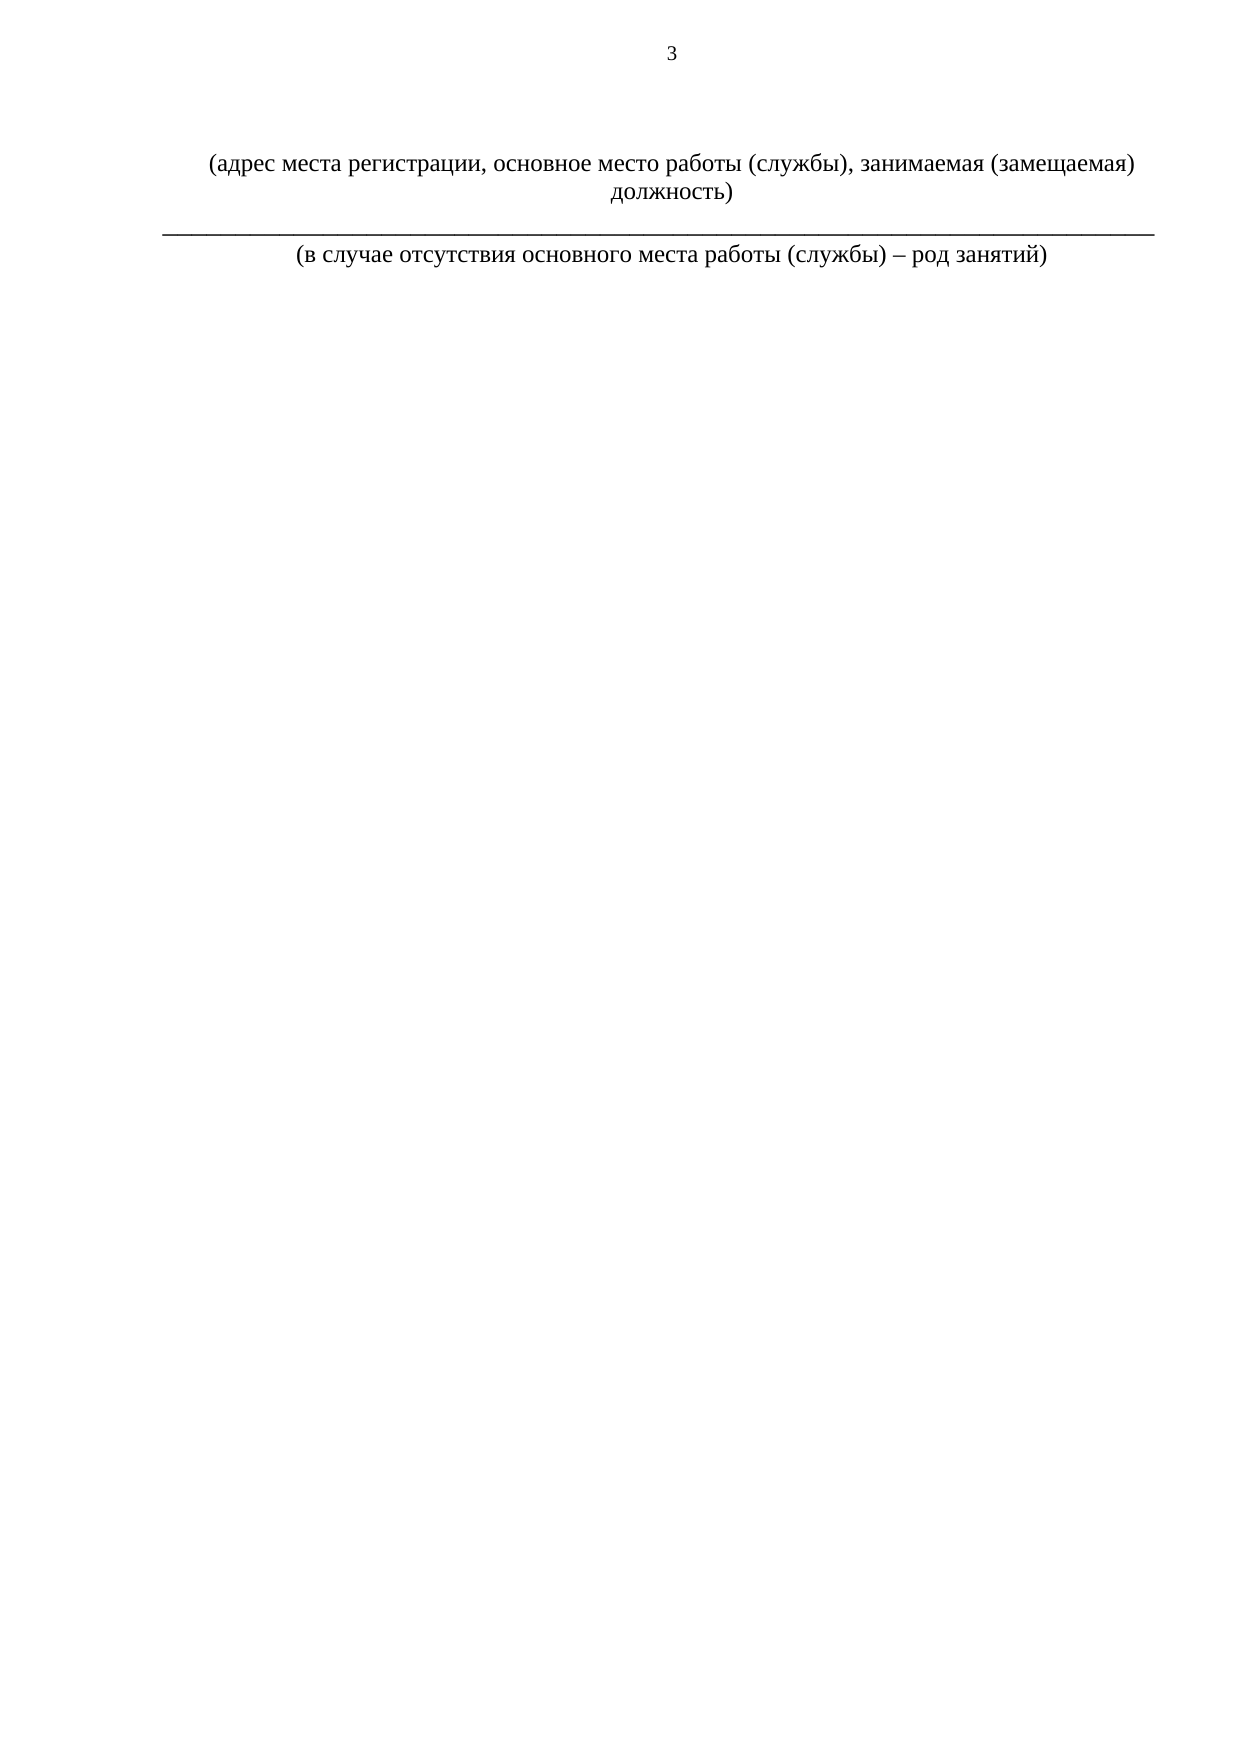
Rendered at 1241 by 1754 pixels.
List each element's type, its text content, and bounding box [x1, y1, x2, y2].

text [162, 205, 1181, 239]
text (адрес места регистрации, основное место работы (службы), занимаемая (замещаемая) должность) [162, 148, 1181, 205]
text (в случае отсутствия основного места работы (службы) – род занятий) [162, 239, 1181, 267]
